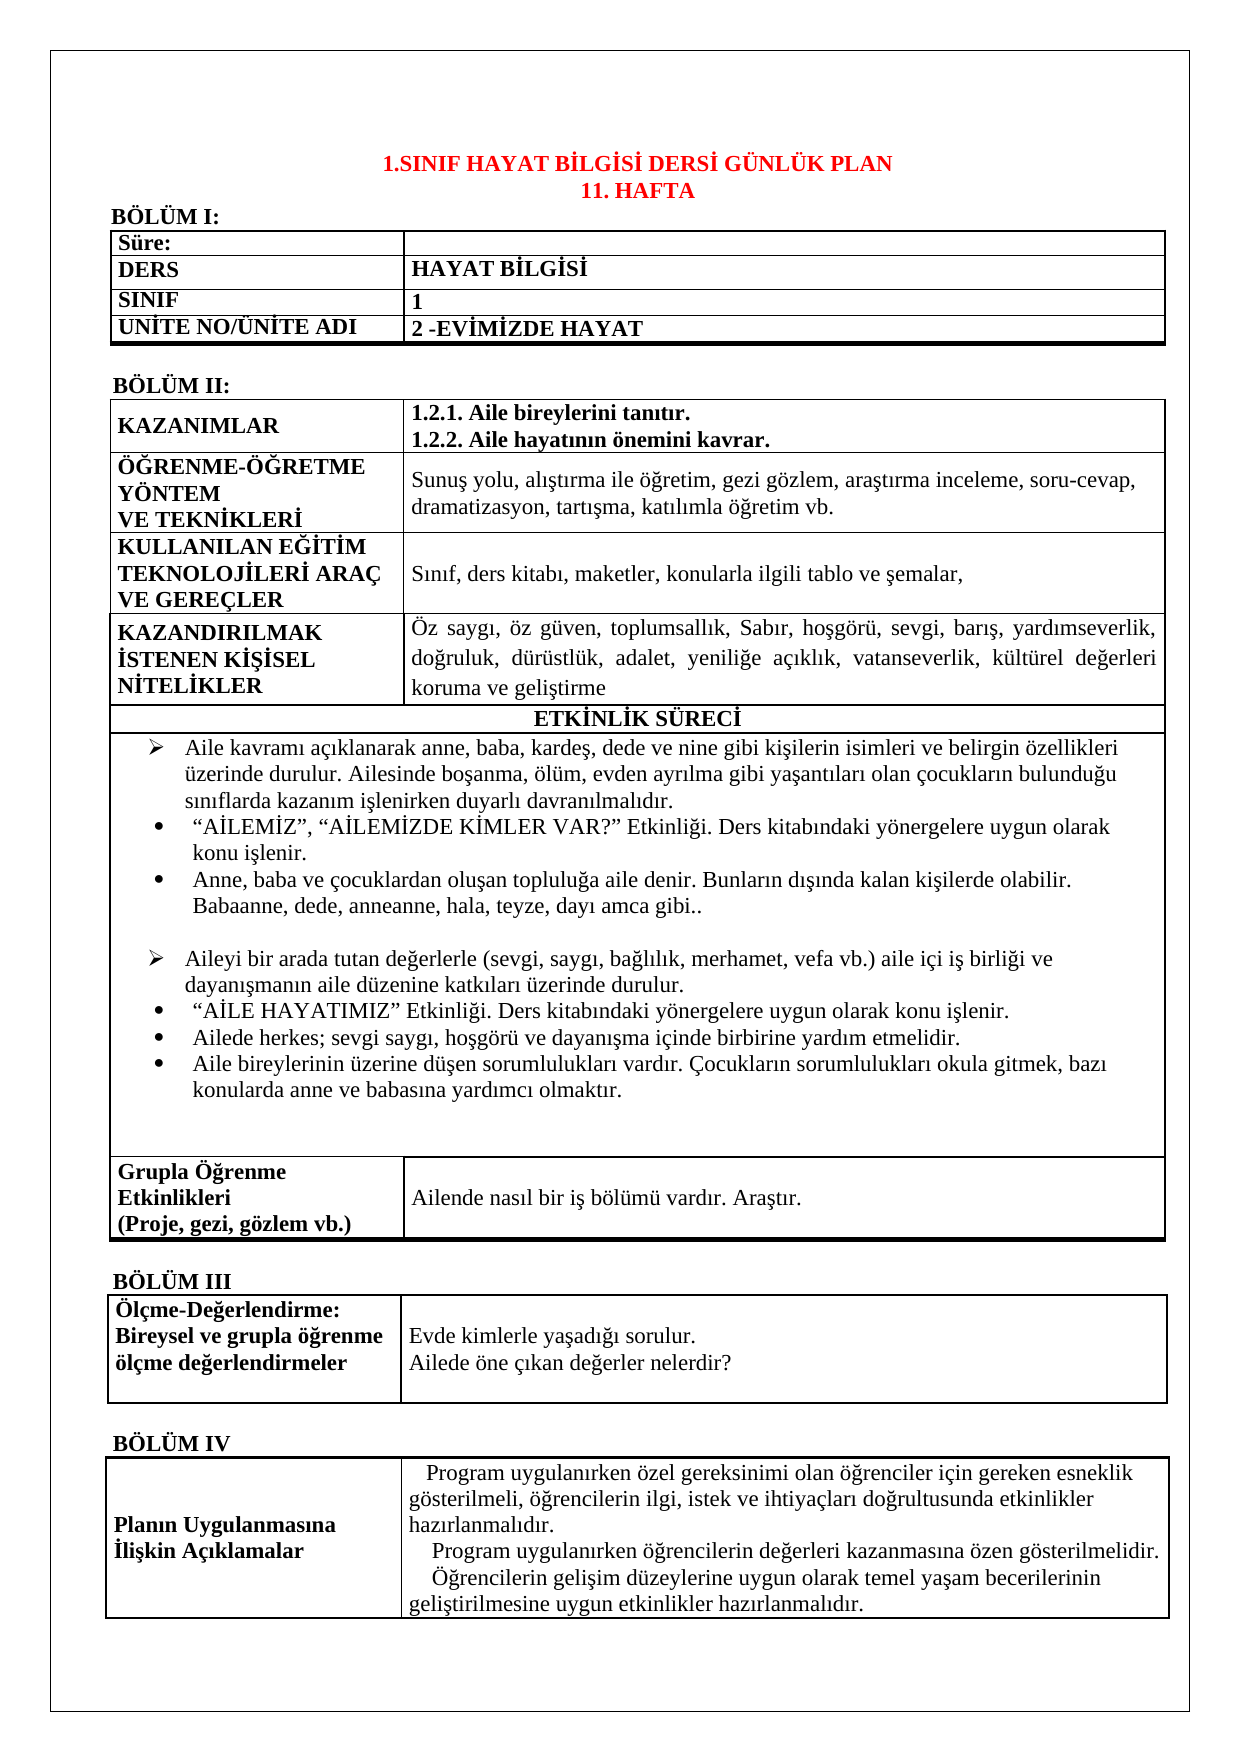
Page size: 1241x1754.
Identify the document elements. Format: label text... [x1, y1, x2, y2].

table_header [405, 232, 1164, 254]
text 1.SINIF HAYAT BİLGİSİ DERSİ GÜNLÜK PLAN [94, 151, 1181, 177]
table_cell Sunuş yolu, alıştırma ile öğretim, gezi gözlem, araştırma inceleme, soru-cevap, dramatizasyon, tartışma, katılımla öğretim vb. [404, 453, 1164, 532]
text 11. HAFTA [94, 177, 1181, 203]
table_header Evde kimlerle yaşadığı sorulur. Ailede öne çıkan değerler nelerdir? [402, 1296, 1166, 1402]
table_cell 2 -EVİMİZDE HAYAT [405, 316, 1164, 341]
table_header Süre: [112, 232, 403, 254]
table_cell Grupla Öğrenme Etkinlikleri (Proje, gezi, gözlem vb.) [111, 1157, 403, 1237]
text BÖLÜM I: [94, 203, 1181, 229]
table_cell HAYAT BİLGİSİ [405, 256, 1164, 288]
table_header Planın Uygulanmasına İlişkin Açıklamalar [107, 1459, 401, 1617]
table_header Ölçme-Değerlendirme: Bireysel ve grupla öğrenme ölçme değerlendirmeler [109, 1296, 400, 1402]
table_cell Sınıf, ders kitabı, maketler, konularla ilgili tablo ve şemalar, [404, 533, 1164, 612]
subtitle BÖLÜM IV [94, 1430, 1181, 1456]
table_cell 1 [405, 290, 1164, 314]
table_cell Öz saygı, öz güven, toplumsallık, Sabır, hoşgörü, sevgi, barış, yardımseverlik, doğruluk, dürüstlük, adalet, yeniliğe açıklık, vatanseverlik, kültürel değerleri koruma ve geliştirme [405, 614, 1164, 704]
table_cell DERS [112, 256, 403, 288]
table_cell Ailende nasıl bir iş bölümü vardır. Araştır. [405, 1158, 1164, 1237]
table_cell SINIF [112, 290, 403, 314]
table_cell UNİTE NO/ÜNİTE ADI [112, 316, 403, 341]
table_cell ÖĞRENME-ÖĞRETME YÖNTEM VE TEKNİKLERİ [111, 453, 403, 532]
table_cell ETKİNLİK SÜRECİ [111, 706, 1164, 732]
table_header 1.2.1. Aile bireylerini tanıtır. 1.2.2. Aile hayatının önemini kavrar. [404, 400, 1164, 452]
table_header KAZANIMLAR [111, 400, 403, 452]
table_cell Aile kavramı açıklanarak anne, baba, kardeş, dede ve nine gibi kişilerin isimleri ve belirgin özellikleri üzerinde durulur. Ailesinde boşanma, ölüm, evden ayrılma gibi yaşantıları olan çocukların bulunduğu sınıflarda kazanım işlenirken duyarlı davranılmalıdır. “AİLEMİZ”, “AİLEMİZDE KİMLER VAR?” Etkinliği. Ders kitabındaki yönergelere uygun olarak konu işlenir. Anne, baba ve çocuklardan oluşan topluluğa aile denir. Bunların dışında kalan kişilerde olabilir. Babaanne, dede, anneanne, hala, teyze, dayı amca gibi.. Aileyi bir arada tutan değerlerle (sevgi, saygı, bağlılık, merhamet, vefa vb.) aile içi iş birliği ve dayanışmanın aile düzenine katkıları üzerinde durulur. “AİLE HAYATIMIZ” Etkinliği. Ders kitabındaki yönergelere uygun olarak konu işlenir. Ailede herkes; sevgi saygı, hoşgörü ve dayanışma içinde birbirine yardım etmelidir. Aile bireylerinin üzerine düşen sorumlulukları vardır. Çocukların sorumlulukları okula gitmek, bazı konularda anne ve babasına yardımcı olmaktır. [111, 734, 1164, 1156]
subtitle BÖLÜM III [94, 1268, 1181, 1294]
table_header Program uygulanırken özel gereksinimi olan öğrenciler için gereken esneklik gösterilmeli, öğrencilerin ilgi, istek ve ihtiyaçları doğrultusunda etkinlikler hazırlanmalıdır. Program uygulanırken öğrencilerin değerleri kazanmasına özen gösterilmelidir. Öğrencilerin gelişim düzeylerine uygun olarak temel yaşam becerilerinin geliştirilmesine uygun etkinlikler hazırlanmalıdır. [402, 1459, 1168, 1617]
table_cell KAZANDIRILMAK İSTENEN KİŞİSEL NİTELİKLER [111, 614, 403, 704]
table_cell KULLANILAN EĞİTİM TEKNOLOJİLERİ ARAÇ VE GEREÇLER [111, 533, 403, 612]
text BÖLÜM II: [94, 372, 1181, 398]
